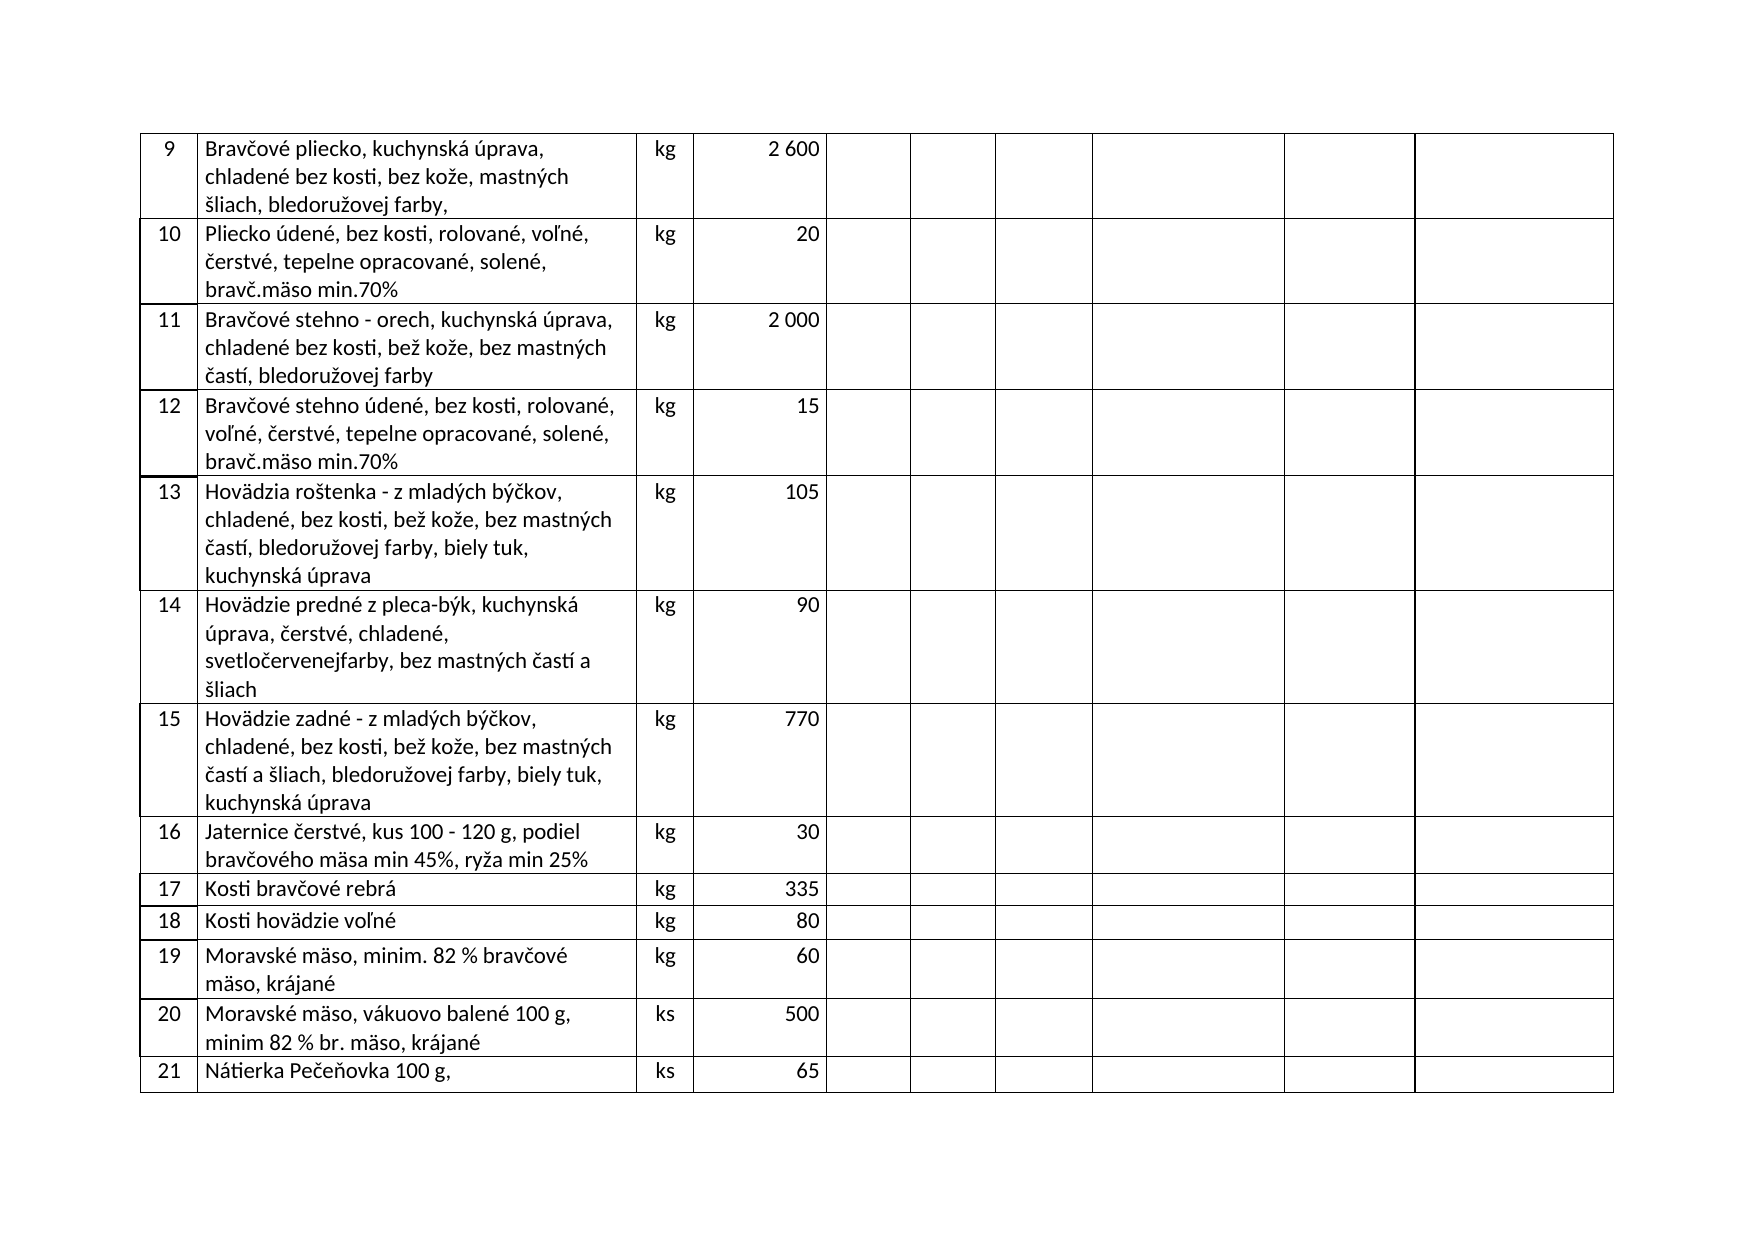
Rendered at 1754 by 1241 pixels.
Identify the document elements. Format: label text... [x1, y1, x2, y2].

table_cell [911, 304, 995, 389]
table_cell [996, 704, 1092, 816]
table_cell [996, 134, 1092, 218]
table_cell [1285, 817, 1414, 873]
table_cell [827, 390, 910, 475]
table_cell 15 [141, 704, 197, 816]
table_cell [1285, 219, 1414, 303]
table_cell Hovädzie zadné - z mladých býčkov, chladené, bez kosti, bež kože, bez mastných častí a šliach, bledoružovej farby, biely tuk, kuchynská úprava [198, 704, 636, 816]
table_cell kg [637, 591, 693, 703]
table_cell [1093, 999, 1284, 1056]
table_cell 90 [694, 591, 826, 703]
table_cell kg [637, 476, 693, 589]
table_cell [1093, 940, 1284, 997]
table_cell [911, 817, 995, 873]
table_cell kg [637, 817, 693, 873]
table_cell [1416, 390, 1613, 475]
table_cell [1416, 940, 1613, 997]
table_cell [911, 940, 995, 997]
table_cell [1416, 704, 1613, 816]
table_cell [1093, 476, 1284, 589]
table_cell [827, 704, 910, 816]
table_cell 65 [694, 1057, 826, 1092]
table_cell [198, 1057, 636, 1092]
table_cell 10 [141, 219, 197, 303]
table_cell [996, 817, 1092, 873]
table_cell [1093, 906, 1284, 939]
table_cell [1285, 1057, 1414, 1092]
table_cell 11 [141, 305, 197, 389]
table_cell 12 [141, 391, 197, 475]
table_cell [1285, 591, 1414, 703]
table_cell 20 [694, 219, 826, 303]
table_cell [996, 591, 1092, 703]
table_cell kg [637, 906, 693, 939]
table_cell 20 [141, 1000, 197, 1056]
table_cell Bravčové pliecko, kuchynská úprava, chladené bez kosti, bez kože, mastných šliach, bledoružovej farby, [198, 134, 636, 218]
table_cell [1285, 940, 1414, 997]
table_cell 335 [694, 874, 826, 904]
table_cell Bravčové stehno údené, bez kosti, rolované, voľné, čerstvé, tepelne opracované, solené, bravč.mäso min.70% [198, 390, 636, 475]
table_cell [996, 999, 1092, 1056]
table_cell [1285, 304, 1414, 389]
table_cell Bravčové stehno - orech, kuchynská úprava, chladené bez kosti, bež kože, bez mastných častí, bledoružovej farby [198, 304, 636, 389]
table_cell Moravské mäso, vákuovo balené 100 g, minim 82 % br. mäso, krájané [198, 999, 636, 1056]
table_cell [1093, 219, 1284, 303]
table_cell [827, 304, 910, 389]
table_cell [996, 1057, 1092, 1092]
table_cell [827, 591, 910, 703]
table_cell [996, 906, 1092, 939]
table_cell [996, 940, 1092, 997]
table_cell [996, 874, 1092, 904]
table_cell [1285, 390, 1414, 475]
table_cell Hovädzia roštenka - z mladých býčkov, chladené, bez kosti, bež kože, bez mastných častí, bledoružovej farby, biely tuk, kuchynská úprava [198, 476, 636, 589]
table_cell [1416, 999, 1613, 1056]
table_cell [1285, 874, 1414, 904]
table_cell Hovädzie predné z pleca-býk, kuchynská úprava, čerstvé, chladené, svetločervenejfarby, bez mastných častí a šliach [198, 591, 636, 703]
table_cell [1093, 1057, 1284, 1092]
table_cell 21 [141, 1057, 197, 1092]
table_cell 14 [141, 591, 197, 703]
table_cell 15 [694, 390, 826, 475]
table_cell [827, 906, 910, 939]
table_cell [827, 940, 910, 997]
table_cell [1416, 906, 1613, 939]
table_cell [911, 591, 995, 703]
table_cell [1416, 1057, 1613, 1092]
table_cell [1285, 704, 1414, 816]
table_cell [1285, 999, 1414, 1056]
table_cell [1093, 134, 1284, 218]
table_cell [911, 219, 995, 303]
table_cell [1416, 874, 1613, 904]
table_cell [911, 704, 995, 816]
table_cell Kosti hovädzie voľné [198, 906, 636, 939]
table_cell [1416, 591, 1613, 703]
table_cell [1285, 134, 1414, 218]
table_cell [911, 906, 995, 939]
table_cell 80 [694, 906, 826, 939]
table_cell [1093, 591, 1284, 703]
table_cell [996, 219, 1092, 303]
table_cell Kosti bravčové rebrá [198, 874, 636, 904]
table_cell [827, 134, 910, 218]
table_cell kg [637, 219, 693, 303]
table_cell 9 [141, 134, 197, 218]
table_cell [911, 999, 995, 1056]
table_cell 16 [141, 817, 197, 873]
table_cell kg [637, 390, 693, 475]
table_cell [1285, 906, 1414, 939]
table_cell [827, 1057, 910, 1092]
table_cell [996, 304, 1092, 389]
table_cell 17 [141, 874, 197, 904]
table_cell kg [637, 874, 693, 904]
table_cell [1416, 817, 1613, 873]
table_cell kg [637, 304, 693, 389]
table_cell [911, 476, 995, 589]
table_cell [996, 476, 1092, 589]
table_cell kg [637, 940, 693, 997]
table_cell 30 [694, 817, 826, 873]
table_cell kg [637, 704, 693, 816]
table_cell 13 [141, 478, 197, 589]
table_cell Moravské mäso, minim. 82 % bravčové mäso, krájané [198, 940, 636, 997]
table_cell [911, 390, 995, 475]
table_cell [1285, 476, 1414, 589]
table_cell 2 600 [694, 134, 826, 218]
table_cell [1416, 476, 1613, 589]
table_cell Jaternice čerstvé, kus 100 - 120 g, podiel bravčového mäsa min 45%, ryža min 25% [198, 817, 636, 873]
table_cell [1093, 304, 1284, 389]
table_cell 105 [694, 476, 826, 589]
table_cell 60 [694, 940, 826, 997]
table_cell [911, 874, 995, 904]
table_cell [827, 874, 910, 904]
table_cell 18 [141, 907, 197, 939]
table_cell 2 000 [694, 304, 826, 389]
table_cell 770 [694, 704, 826, 816]
table_cell [827, 219, 910, 303]
table_cell kg [637, 134, 693, 218]
table_cell [1093, 390, 1284, 475]
table_cell [1416, 134, 1613, 218]
table_cell [911, 134, 995, 218]
table_cell ks [637, 1057, 693, 1092]
table_cell [827, 817, 910, 873]
table_cell [1416, 219, 1613, 303]
table_cell [1093, 817, 1284, 873]
table_cell 19 [141, 941, 197, 997]
table_cell 500 [694, 999, 826, 1056]
table_cell Pliecko údené, bez kosti, rolované, voľné, čerstvé, tepelne opracované, solené, bravč.mäso min.70% [198, 219, 636, 303]
table_cell [827, 999, 910, 1056]
table_cell [996, 390, 1092, 475]
table_cell [1093, 704, 1284, 816]
table_cell [827, 476, 910, 589]
table_cell [911, 1057, 995, 1092]
table_cell [1093, 874, 1284, 904]
table_cell [1416, 304, 1613, 389]
table_cell ks [637, 999, 693, 1056]
